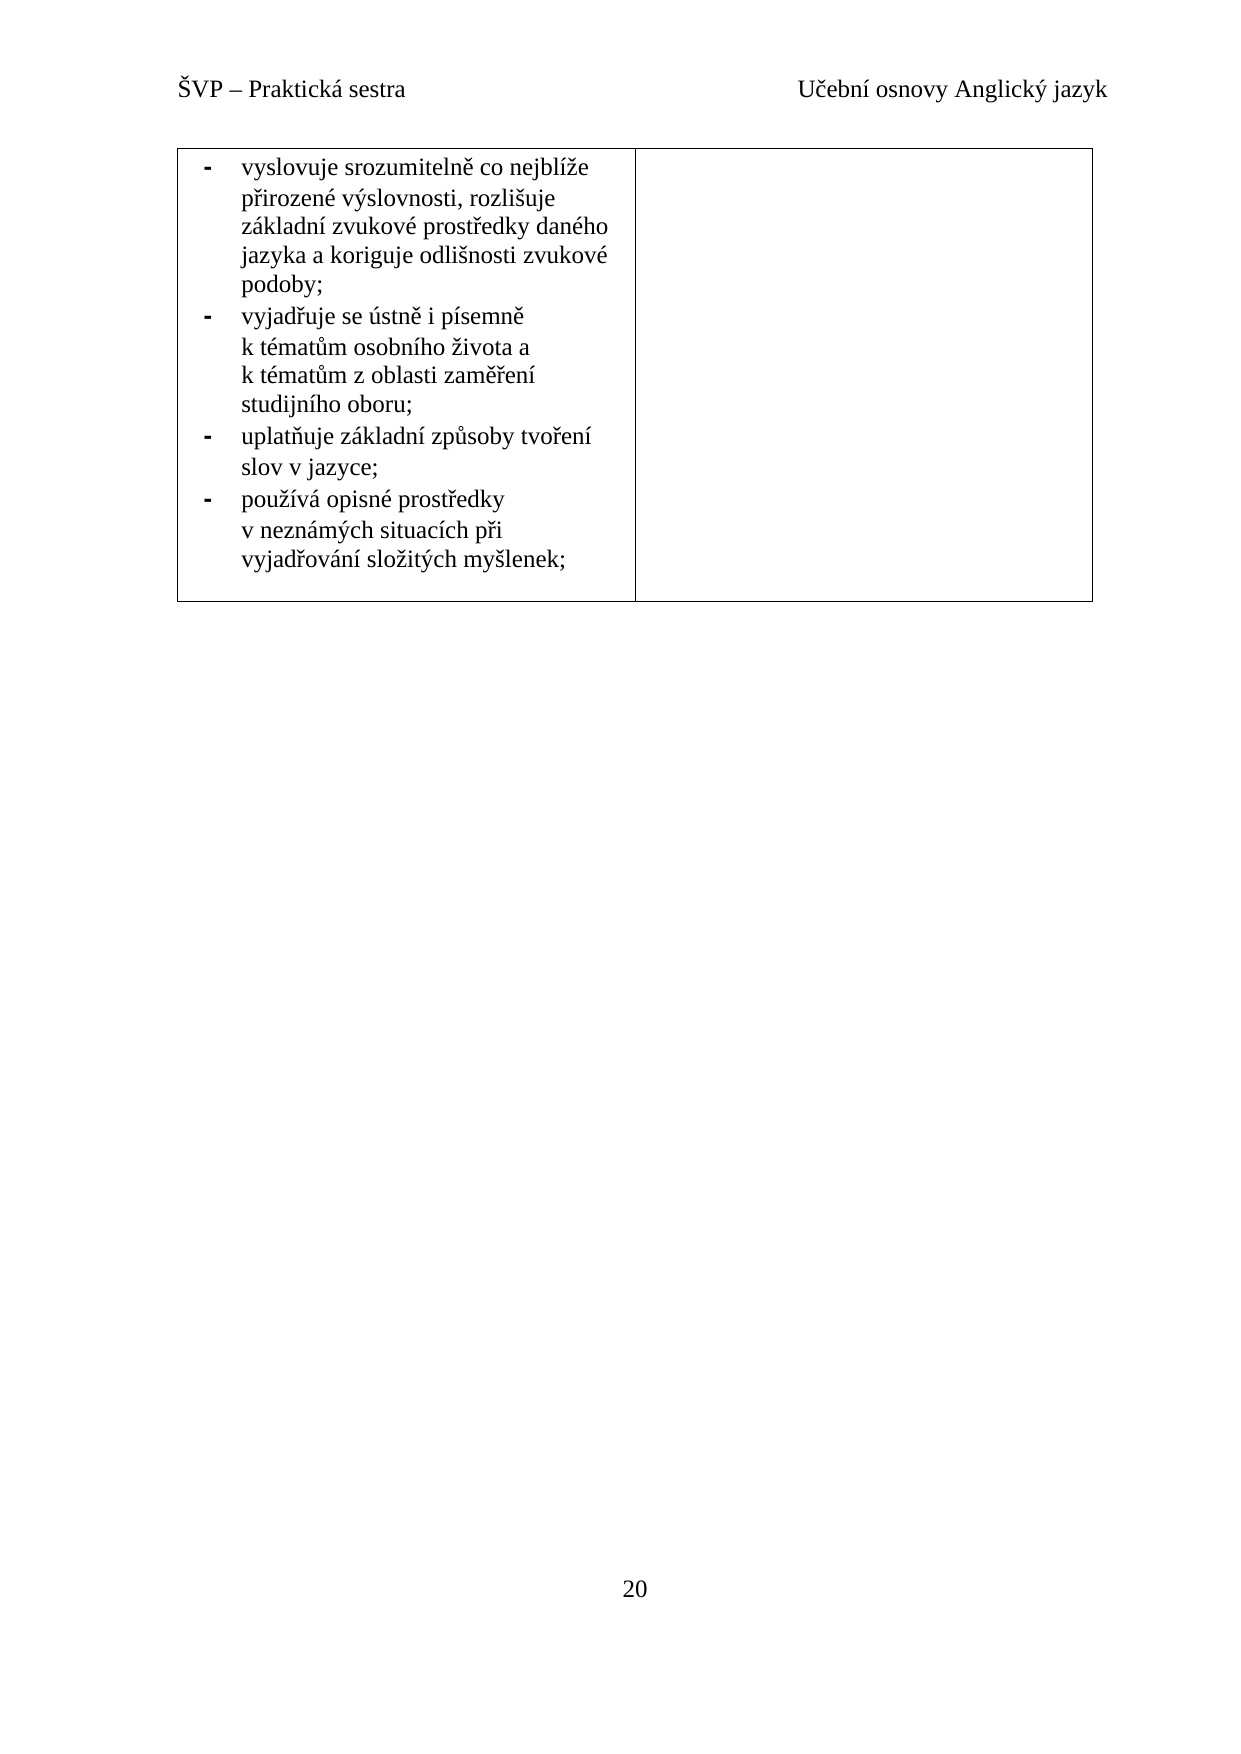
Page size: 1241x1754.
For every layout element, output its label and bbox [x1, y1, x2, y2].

table_cell [636, 149, 1092, 601]
table_cell [178, 149, 635, 601]
